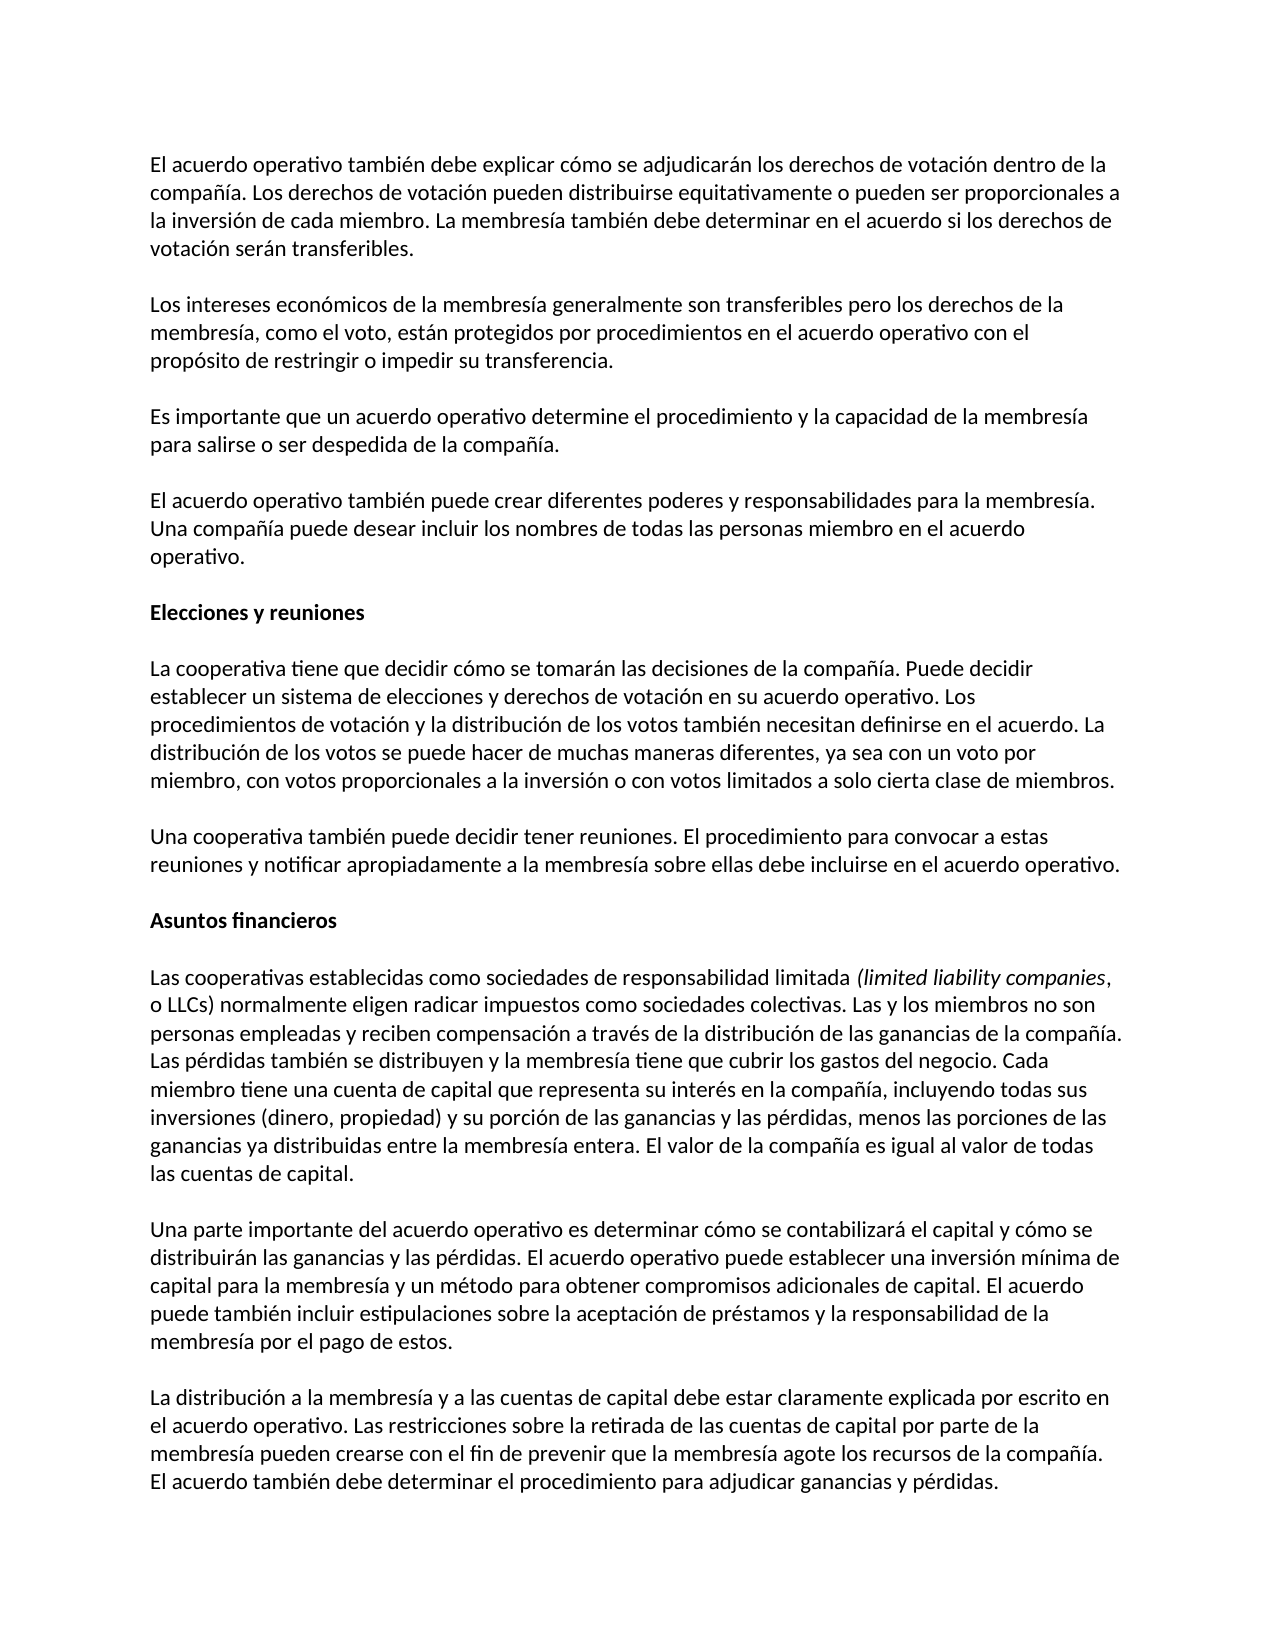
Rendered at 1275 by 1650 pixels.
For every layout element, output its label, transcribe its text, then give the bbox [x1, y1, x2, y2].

text El acuerdo operativo también puede crear diferentes poderes y responsabilidades para la membresía. Una compañía puede desear incluir los nombres de todas las personas miembro en el acuerdo operativo. [150, 486, 1125, 570]
text Las cooperativas establecidas como sociedades de responsabilidad limitada (limited liability companies, o LLCs) normalmente eligen radicar impuestos como sociedades colectivas. Las y los miembros no son personas empleadas y reciben compensación a través de la distribución de las ganancias de la compañía. Las pérdidas también se distribuyen y la membresía tiene que cubrir los gastos del negocio. Cada miembro tiene una cuenta de capital que representa su interés en la compañía, incluyendo todas sus inversiones (dinero, propiedad) y su porción de las ganancias y las pérdidas, menos las porciones de las ganancias ya distribuidas entre la membresía entera. El valor de la compañía es igual al valor de todas las cuentas de capital. [150, 963, 1125, 1187]
text El acuerdo operativo también debe explicar cómo se adjudicarán los derechos de votación dentro de la compañía. Los derechos de votación pueden distribuirse equitativamente o pueden ser proporcionales a la inversión de cada miembro. La membresía también debe determinar en el acuerdo si los derechos de votación serán transferibles. [150, 150, 1125, 262]
text Una cooperativa también puede decidir tener reuniones. El procedimiento para convocar a estas reuniones y notificar apropiadamente a la membresía sobre ellas debe incluirse en el acuerdo operativo. [150, 822, 1125, 878]
text La distribución a la membresía y a las cuentas de capital debe estar claramente explicada por escrito en el acuerdo operativo. Las restricciones sobre la retirada de las cuentas de capital por parte de la membresía pueden crearse con el fin de prevenir que la membresía agote los recursos de la compañía. El acuerdo también debe determinar el procedimiento para adjudicar ganancias y pérdidas. [150, 1383, 1125, 1495]
text Asuntos financieros [150, 907, 1125, 934]
text Los intereses económicos de la membresía generalmente son transferibles pero los derechos de la membresía, como el voto, están protegidos por procedimientos en el acuerdo operativo con el propósito de restringir o impedir su transferencia. [150, 290, 1125, 374]
text Es importante que un acuerdo operativo determine el procedimiento y la capacidad de la membresía para salirse o ser despedida de la compañía. [150, 402, 1125, 458]
text Una parte importante del acuerdo operativo es determinar cómo se contabilizará el capital y cómo se distribuirán las ganancias y las pérdidas. El acuerdo operativo puede establecer una inversión mínima de capital para la membresía y un método para obtener compromisos adicionales de capital. El acuerdo puede también incluir estipulaciones sobre la aceptación de préstamos y la responsabilidad de la membresía por el pago de estos. [150, 1215, 1125, 1355]
text La cooperativa tiene que decidir cómo se tomarán las decisiones de la compañía. Puede decidir establecer un sistema de elecciones y derechos de votación en su acuerdo operativo. Los procedimientos de votación y la distribución de los votos también necesitan definirse en el acuerdo. La distribución de los votos se puede hacer de muchas maneras diferentes, ya sea con un voto por miembro, con votos proporcionales a la inversión o con votos limitados a solo cierta clase de miembros. [150, 654, 1125, 794]
text Elecciones y reuniones [150, 598, 1125, 626]
